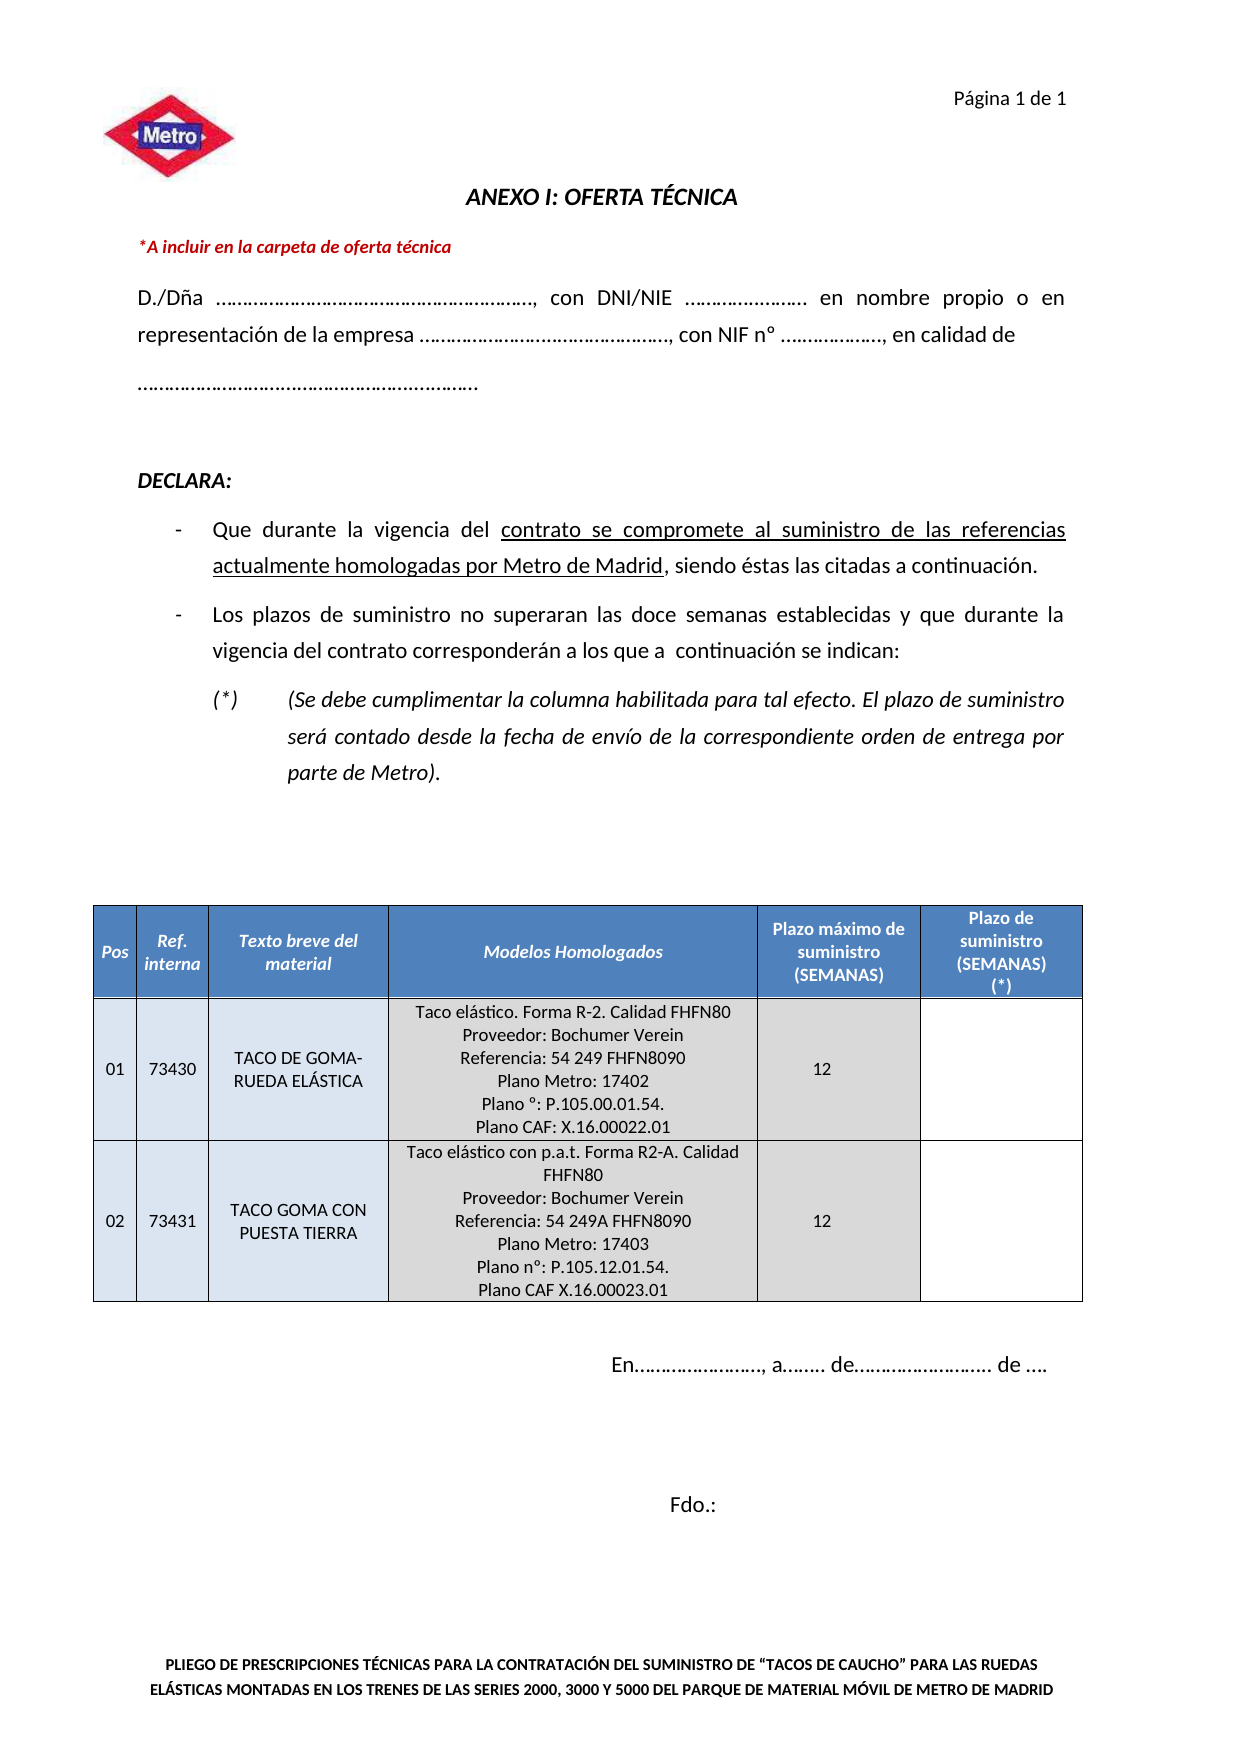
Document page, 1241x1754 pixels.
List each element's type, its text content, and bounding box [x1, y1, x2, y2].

table_cell TACO DE GOMA-RUEDA ELÁSTICA [209, 999, 388, 1140]
table_cell 02 [94, 1141, 136, 1301]
subtitle ANEXO I: OFERTA TÉCNICA [137, 181, 1066, 212]
table_cell [921, 999, 1082, 1140]
text Fdo.: [512, 1491, 1066, 1519]
text ………………………...…………………....……… [137, 368, 1066, 397]
text (*) (Se debe cumplimentar la columna habilitada para tal efecto. El plazo de suministro será contado desde la fecha de envío de la correspondiente orden de entrega por parte de Metro). [212, 686, 1066, 786]
table_header Modelos Homologados [389, 906, 757, 997]
table_cell 12 [758, 1141, 920, 1301]
table_header Pos [94, 906, 136, 997]
text *A incluir en la carpeta de oferta técnica [137, 233, 1066, 258]
table_cell TACO GOMA CON PUESTA TIERRA [209, 1141, 388, 1301]
table_header Ref. interna [137, 906, 208, 997]
table_cell 73430 [137, 999, 208, 1140]
table_header Plazo máximo de suministro (SEMANAS) [758, 906, 920, 997]
text DECLARA: [137, 466, 1066, 494]
text En……………………, a…….. de…………………….. de …. [137, 1351, 1066, 1378]
list Que durante la vigencia del contrato se compromete al suministro de las referencias actualmente homologadas por Metro de Madrid, siendo éstas las citadas a continuación. [175, 515, 1066, 579]
table_cell 73431 [137, 1141, 208, 1301]
table_header Texto breve del material [209, 906, 388, 997]
text D./Dña ……………………………………………………, con DNI/NIE …………..……… en nombre propio o en representación de la empresa ……………………..…………………, con NIF nº ….……………, en calidad de [137, 283, 1066, 348]
table_cell [921, 1141, 1082, 1301]
table_cell Taco elástico con p.a.t. Forma R2-A. Calidad FHFN80 Proveedor: Bochumer Verein Referencia: 54 249A FHFN8090 Plano Metro: 17403 Plano nº: P.105.12.01.54. Plano CAF X.16.00023.01 [389, 1141, 757, 1301]
table_header Plazo de suministro (SEMANAS) (*) [921, 906, 1082, 997]
picture [103, 87, 238, 182]
table_cell Taco elástico. Forma R-2. Calidad FHFN80 Proveedor: Bochumer Verein Referencia: 54 249 FHFN8090 Plano Metro: 17402 Plano º: P.105.00.01.54. Plano CAF: X.16.00022.01 [389, 999, 757, 1140]
table_cell 01 [94, 999, 136, 1140]
list Los plazos de suministro no superaran las doce semanas establecidas y que durante la vigencia del contrato corresponderán a los que a continuación se indican: [175, 600, 1066, 665]
table_cell 12 [758, 999, 920, 1140]
